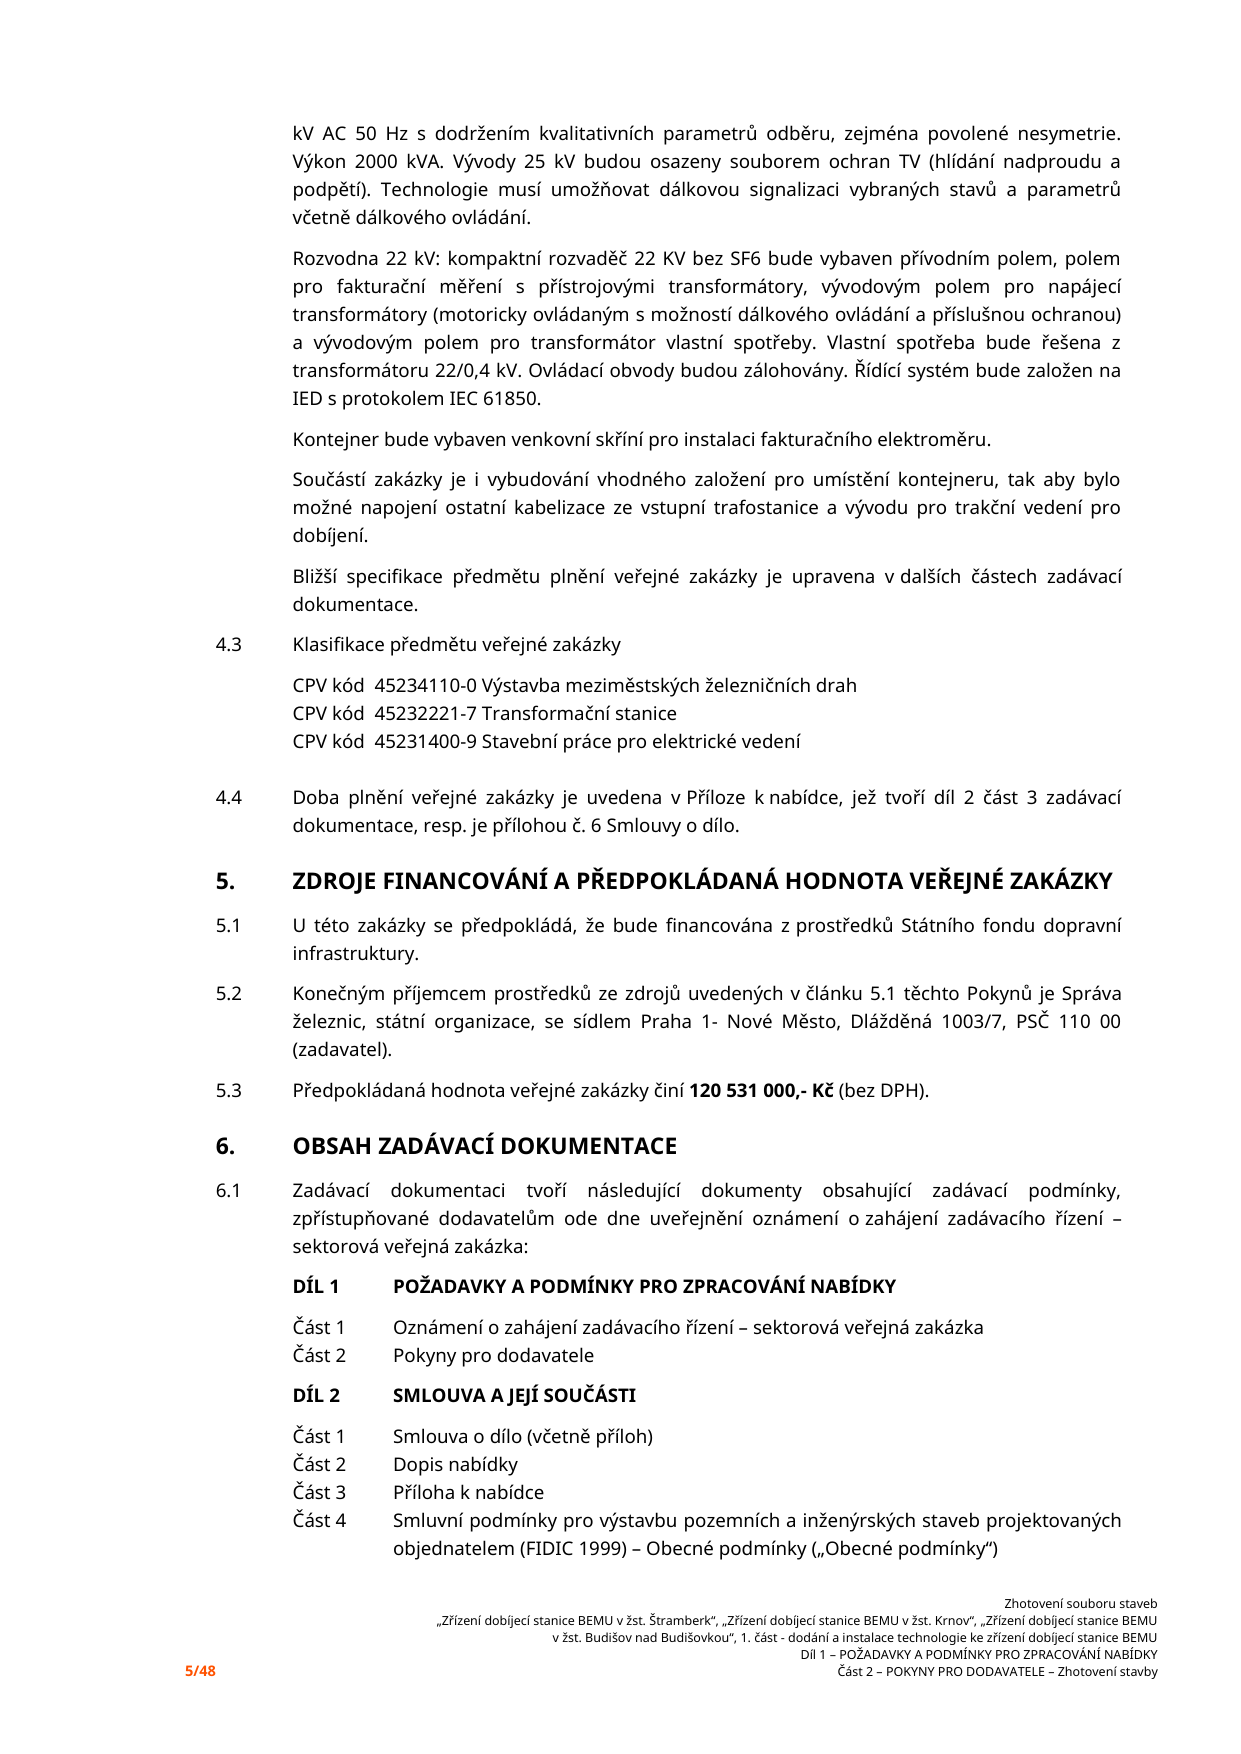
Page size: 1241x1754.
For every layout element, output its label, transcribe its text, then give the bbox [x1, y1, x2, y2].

text Předpokládaná hodnota veřejné zakázky činí 120 531 000,- Kč (bez DPH). [216, 1077, 1122, 1103]
text Klasifikace předmětu veřejné zakázky [216, 631, 1122, 657]
text Část 2 Dopis nabídky [292, 1451, 1122, 1477]
text DÍL 1 POŽADAVKY A PODMÍNKY PRO ZPRACOVÁNÍ NABÍDKY [292, 1273, 1122, 1299]
text Doba plnění veřejné zakázky je uvedena v Příloze k nabídce, jež tvoří díl 2 část 3 zadávací dokumentace, resp. je přílohou č. 6 Smlouvy o dílo. [216, 784, 1122, 838]
text OBSAH ZADÁVACÍ DOKUMENTACE [216, 1130, 1122, 1161]
text Kontejner bude vybaven venkovní skříní pro instalaci fakturačního elektroměru. [292, 426, 1122, 451]
text Součástí zakázky je i vybudování vhodného založení pro umístění kontejneru, tak aby bylo možné napojení ostatní kabelizace ze vstupní trafostanice a vývodu pro trakční vedení pro dobíjení. [292, 466, 1122, 548]
text Část 2 Pokyny pro dodavatele [292, 1342, 1122, 1368]
text Část 1 Oznámení o zahájení zadávacího řízení – sektorová veřejná zakázka [292, 1314, 1122, 1339]
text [292, 121, 1122, 230]
text CPV kód 45231400-9 Stavební práce pro elektrické vedení [292, 728, 1122, 753]
text CPV kód 45232221-7 Transformační stanice [292, 700, 1122, 726]
text Část 1 Smlouva o dílo (včetně příloh) [292, 1423, 1122, 1449]
text Část 4 Smluvní podmínky pro výstavbu pozemních a inženýrských staveb projektovaných objednatelem (FIDIC 1999) – Obecné podmínky („Obecné podmínky“) [292, 1507, 1122, 1561]
text Bližší specifikace předmětu plnění veřejné zakázky je upravena v dalších částech zadávací dokumentace. [292, 563, 1122, 616]
text CPV kód 45234110-0 Výstavba meziměstských železničních drah [292, 672, 1122, 697]
text Zadávací dokumentaci tvoří následující dokumenty obsahující zadávací podmínky, zpřístupňované dodavatelům ode dne uveřejnění oznámení o zahájení zadávacího řízení – sektorová veřejná zakázka: [216, 1177, 1122, 1258]
text Rozvodna 22 kV: kompaktní rozvaděč 22 KV bez SF6 bude vybaven přívodním polem, polem pro fakturační měření s přístrojovými transformátory, vývodovým polem pro napájecí transformátory (motoricky ovládaným s možností dálkového ovládání a příslušnou ochranou) a vývodovým polem pro transformátor vlastní spotřeby. Vlastní spotřeba bude řešena z transformátoru 22/0,4 kV. Ovládací obvody budou zálohovány. Řídící systém bude založen na IED s protokolem IEC 61850. [292, 245, 1122, 411]
text U této zakázky se předpokládá, že bude financována z prostředků Státního fondu dopravní infrastruktury. [216, 912, 1122, 966]
text DÍL 2 SMLOUVA A JEJÍ SOUČÁSTI [292, 1383, 1122, 1408]
text Část 3 Příloha k nabídce [292, 1479, 1122, 1505]
text Konečným příjemcem prostředků ze zdrojů uvedených v článku 5.1 těchto Pokynů je Správa železnic, státní organizace, se sídlem Praha 1- Nové Město, Dlážděná 1003/7, PSČ 110 00 (zadavatel). [216, 981, 1122, 1062]
text ZDROJE FINANCOVÁNÍ a PŘEDPOKLÁDANÁ HODNOTA VEŘEJNÉ ZAKÁZKY [216, 865, 1122, 896]
